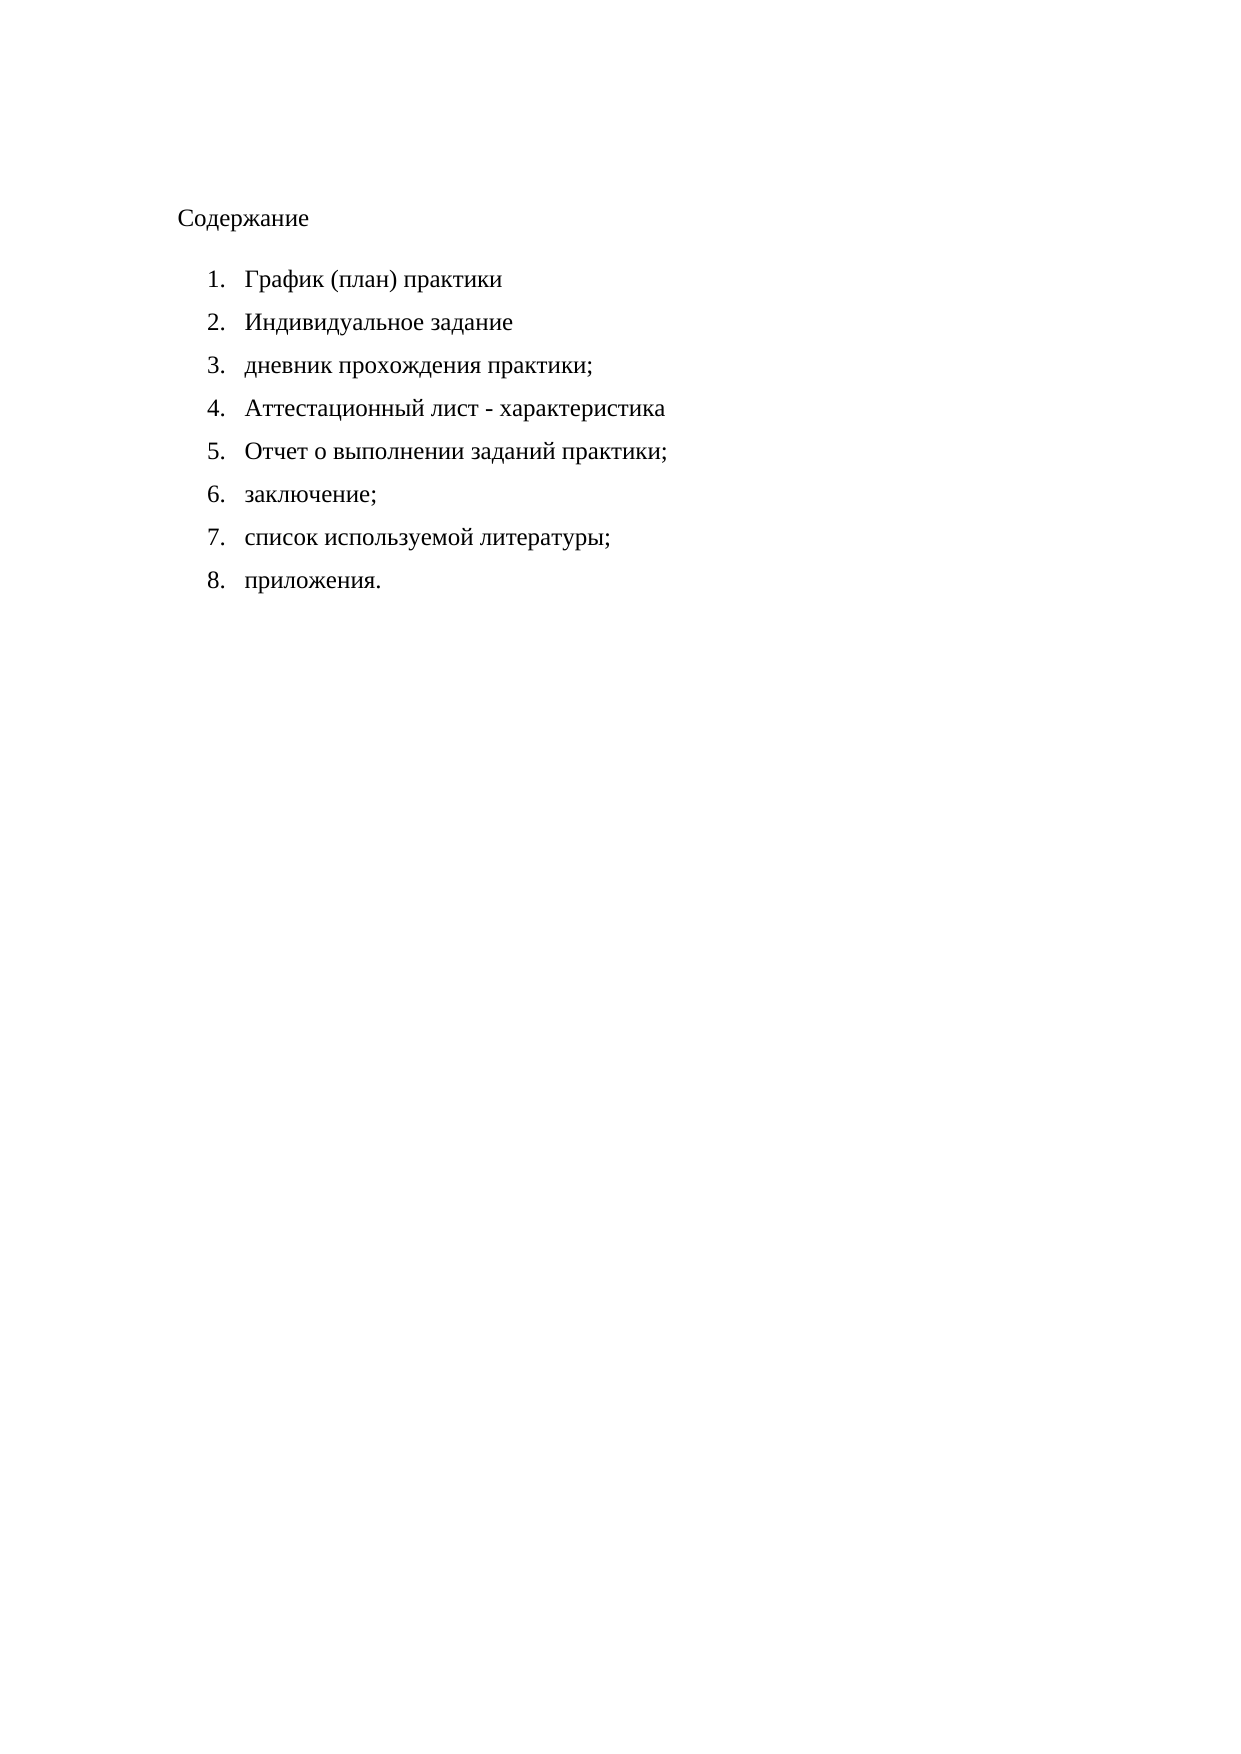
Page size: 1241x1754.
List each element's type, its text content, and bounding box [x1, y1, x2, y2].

list заключение; [207, 479, 1152, 508]
list список используемой литературы; [207, 522, 1152, 551]
list приложения. [207, 566, 1152, 594]
list Аттестационный лист - характеристика [207, 393, 1152, 422]
list График (план) практики [207, 264, 1152, 292]
list Отчет о выполнении заданий практики; [207, 436, 1152, 465]
text Содержание [177, 203, 1152, 231]
list дневник прохождения практики; [207, 350, 1152, 379]
list Индивидуальное задание [207, 307, 1152, 336]
